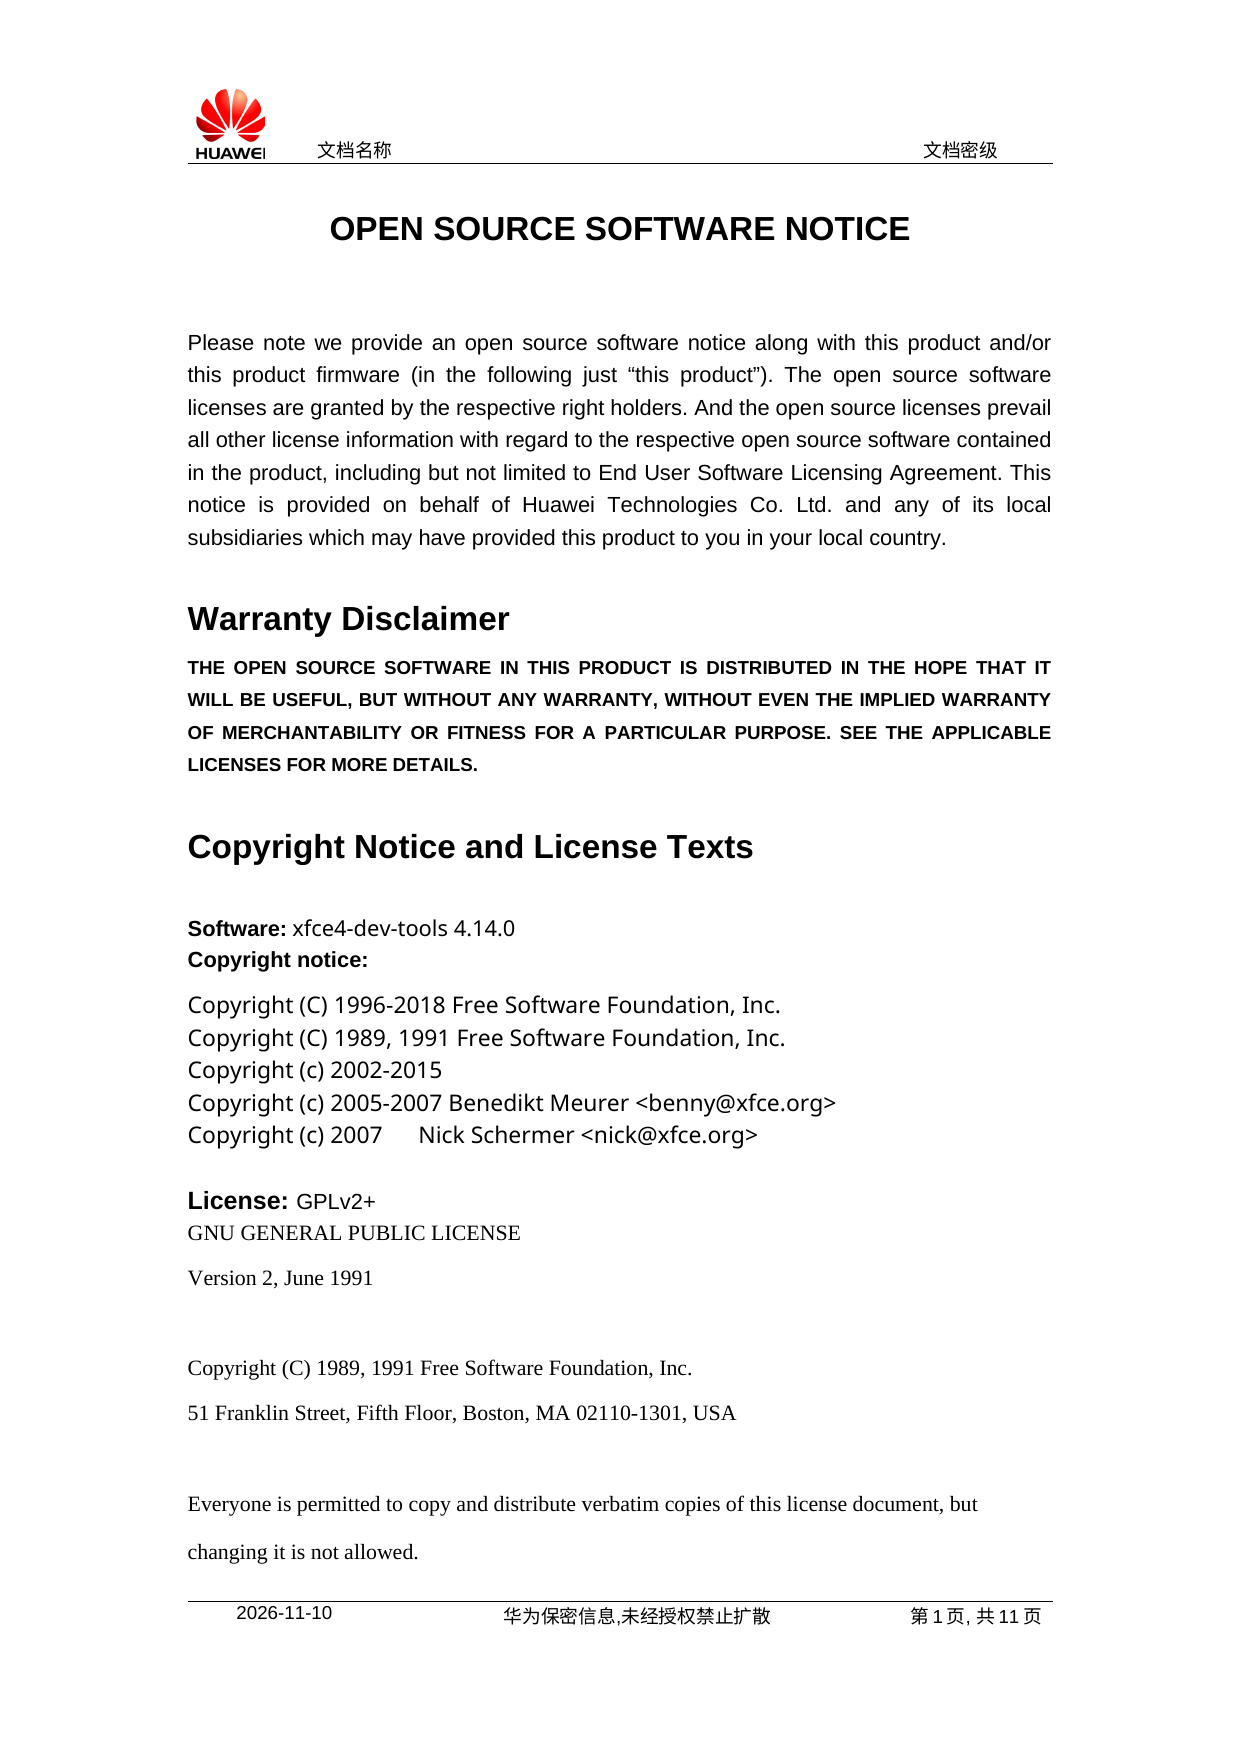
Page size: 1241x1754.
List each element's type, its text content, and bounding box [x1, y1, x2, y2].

text Copyright (C) 1989, 1991 Free Software Foundation, Inc. [187, 1352, 1053, 1384]
text Copyright (C) 1996-2018 Free Software Foundation, Inc. [187, 989, 1053, 1021]
text Copyright Notice and License Texts [187, 814, 1053, 879]
text Copyright (C) 1989, 1991 Free Software Foundation, Inc. [187, 1021, 1053, 1054]
text Please note we provide an open source software notice along with this product and/or this product firmware (in the following just “this product”). The open source software licenses are granted by the respective right holders. And the open source licenses prevail all other license information with regard to the respective open source software contained in the product, including but not limited to End User Software Licensing Agreement. This notice is provided on behalf of Huawei Technologies Co. Ltd. and any of its local subsidiaries which may have provided this product to you in your local country. [187, 326, 1053, 554]
text The open source software in this product is distributed in the hope that it will be useful, but WITHOUT ANY WARRANTY, without even the implied warranty of MERCHANTABILITY or FITNESS FOR A PARTICULAR PURPOSE. See the applicable licenses for more details. [187, 651, 1053, 781]
text 51 Franklin Street, Fifth Floor, Boston, MA 02110-1301, USA [187, 1397, 1053, 1429]
title Software: xfce4-dev-tools 4.14.0 [187, 911, 1053, 944]
text Copyright (c) 2005-2007 Benedikt Meurer <benny@xfce.org> [187, 1086, 1053, 1119]
text License: GPLv2+ [187, 1184, 1053, 1216]
text OPEN SOURCE SOFTWARE NOTICE [187, 196, 1053, 261]
text GNU GENERAL PUBLIC LICENSE [187, 1216, 1053, 1249]
text Everyone is permitted to copy and distribute verbatim copies of this license document, but changing it is not allowed. [187, 1487, 1053, 1568]
text Copyright notice: [187, 944, 1053, 976]
text Copyright (c) 2007 Nick Schermer <nick@xfce.org> [187, 1119, 1053, 1151]
text Copyright (c) 2002-2015 [187, 1054, 1053, 1086]
text Version 2, June 1991 [187, 1261, 1053, 1294]
picture [196, 89, 265, 159]
text Warranty Disclaimer [187, 586, 1053, 651]
